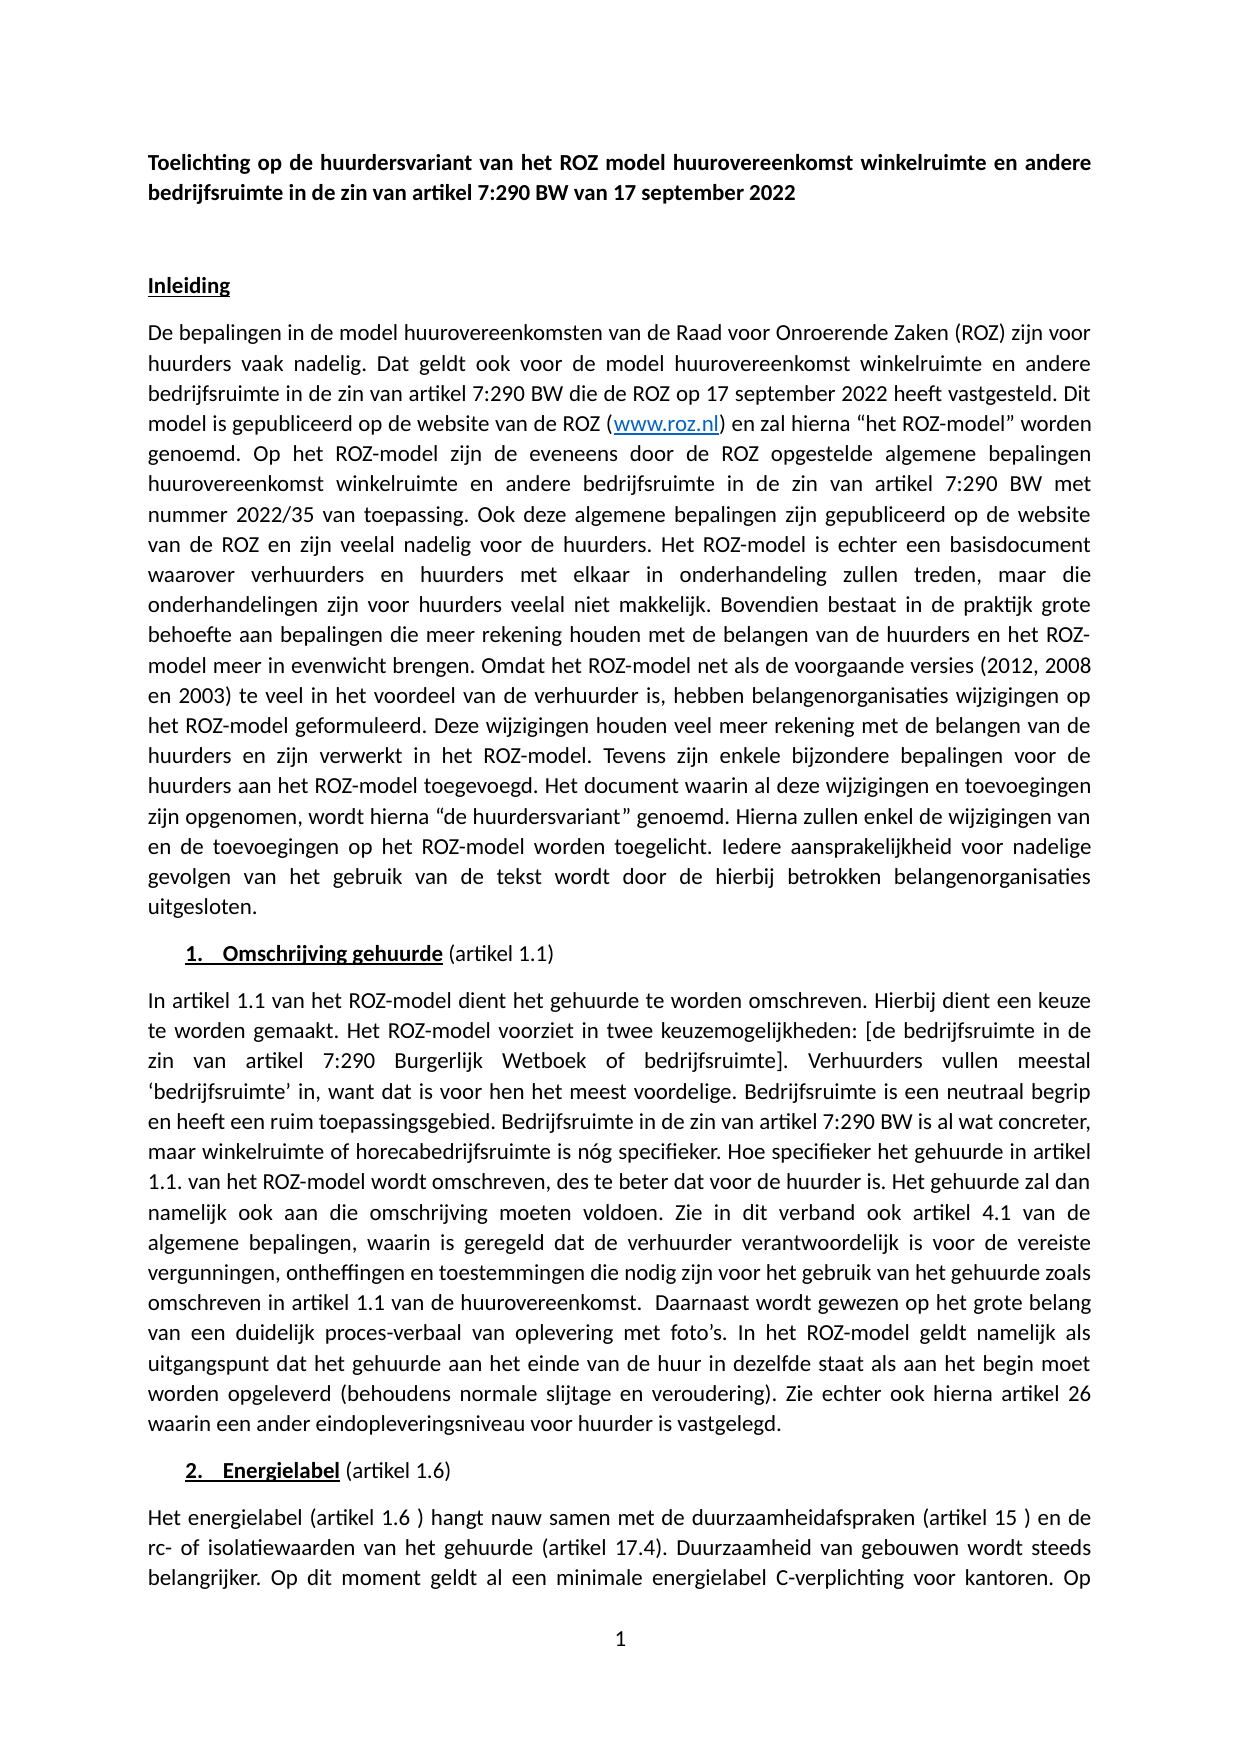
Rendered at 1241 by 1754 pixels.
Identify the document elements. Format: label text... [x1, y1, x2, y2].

list Energielabel (artikel 1.6) [185, 1456, 1093, 1484]
text De bepalingen in de model huurovereenkomsten van de Raad voor Onroerende Zaken (ROZ) zijn voor huurders vaak nadelig. Dat geldt ook voor de model huurovereenkomst winkelruimte en andere bedrijfsruimte in de zin van artikel 7:290 BW die de ROZ op 17 september 2022 heeft vastgesteld. Dit model is gepubliceerd op de website van de ROZ (www.roz.nl) en zal hierna “het ROZ-model” worden genoemd. Op het ROZ-model zijn de eveneens door de ROZ opgestelde algemene bepalingen huurovereenkomst winkelruimte en andere bedrijfsruimte in de zin van artikel 7:290 BW met nummer 2022/35 van toepassing. Ook deze algemene bepalingen zijn gepubliceerd op de website van de ROZ en zijn veelal nadelig voor de huurders. Het ROZ-model is echter een basisdocument waarover verhuurders en huurders met elkaar in onderhandeling zullen treden, maar die onderhandelingen zijn voor huurders veelal niet makkelijk. Bovendien bestaat in de praktijk grote behoefte aan bepalingen die meer rekening houden met de belangen van de huurders en het ROZ-model meer in evenwicht brengen. Omdat het ROZ-model net als de voorgaande versies (2012, 2008 en 2003) te veel in het voordeel van de verhuurder is, hebben belangenorganisaties wijzigingen op het ROZ-model geformuleerd. Deze wijzigingen houden veel meer rekening met de belangen van de huurders en zijn verwerkt in het ROZ-model. Tevens zijn enkele bijzondere bepalingen voor de huurders aan het ROZ-model toegevoegd. Het document waarin al deze wijzigingen en toevoegingen zijn opgenomen, wordt hierna “de huurdersvariant” genoemd. Hierna zullen enkel de wijzigingen van en de toevoegingen op het ROZ-model worden toegelicht. Iedere aansprakelijkheid voor nadelige gevolgen van het gebruik van de tekst wordt door de hierbij betrokken belangenorganisaties uitgesloten. [148, 318, 1093, 920]
text Toelichting op de huurdersvariant van het ROZ model huurovereenkomst winkelruimte en andere bedrijfsruimte in de zin van artikel 7:290 BW van 17 september 2022 [148, 148, 1093, 206]
list Omschrijving gehuurde (artikel 1.1) [185, 939, 1093, 967]
text Inleiding [148, 272, 1093, 299]
text In artikel 1.1 van het ROZ-model dient het gehuurde te worden omschreven. Hierbij dient een keuze te worden gemaakt. Het ROZ-model voorziet in twee keuzemogelijkheden: [de bedrijfsruimte in de zin van artikel 7:290 Burgerlijk Wetboek of bedrijfsruimte]. Verhuurders vullen meestal ‘bedrijfsruimte’ in, want dat is voor hen het meest voordelige. Bedrijfsruimte is een neutraal begrip en heeft een ruim toepassingsgebied. Bedrijfsruimte in de zin van artikel 7:290 BW is al wat concreter, maar winkelruimte of horecabedrijfsruimte is nóg specifieker. Hoe specifieker het gehuurde in artikel 1.1. van het ROZ-model wordt omschreven, des te beter dat voor de huurder is. Het gehuurde zal dan namelijk ook aan die omschrijving moeten voldoen. Zie in dit verband ook artikel 4.1 van de algemene bepalingen, waarin is geregeld dat de verhuurder verantwoordelijk is voor de vereiste vergunningen, ontheffingen en toestemmingen die nodig zijn voor het gebruik van het gehuurde zoals omschreven in artikel 1.1 van de huurovereenkomst. Daarnaast wordt gewezen op het grote belang van een duidelijk proces-verbaal van oplevering met foto’s. In het ROZ-model geldt namelijk als uitgangspunt dat het gehuurde aan het einde van de huur in dezelfde staat als aan het begin moet worden opgeleverd (behoudens normale slijtage en veroudering). Zie echter ook hierna artikel 26 waarin een ander eindopleveringsniveau voor huurder is vastgelegd. [148, 986, 1093, 1437]
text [148, 1503, 1093, 1591]
